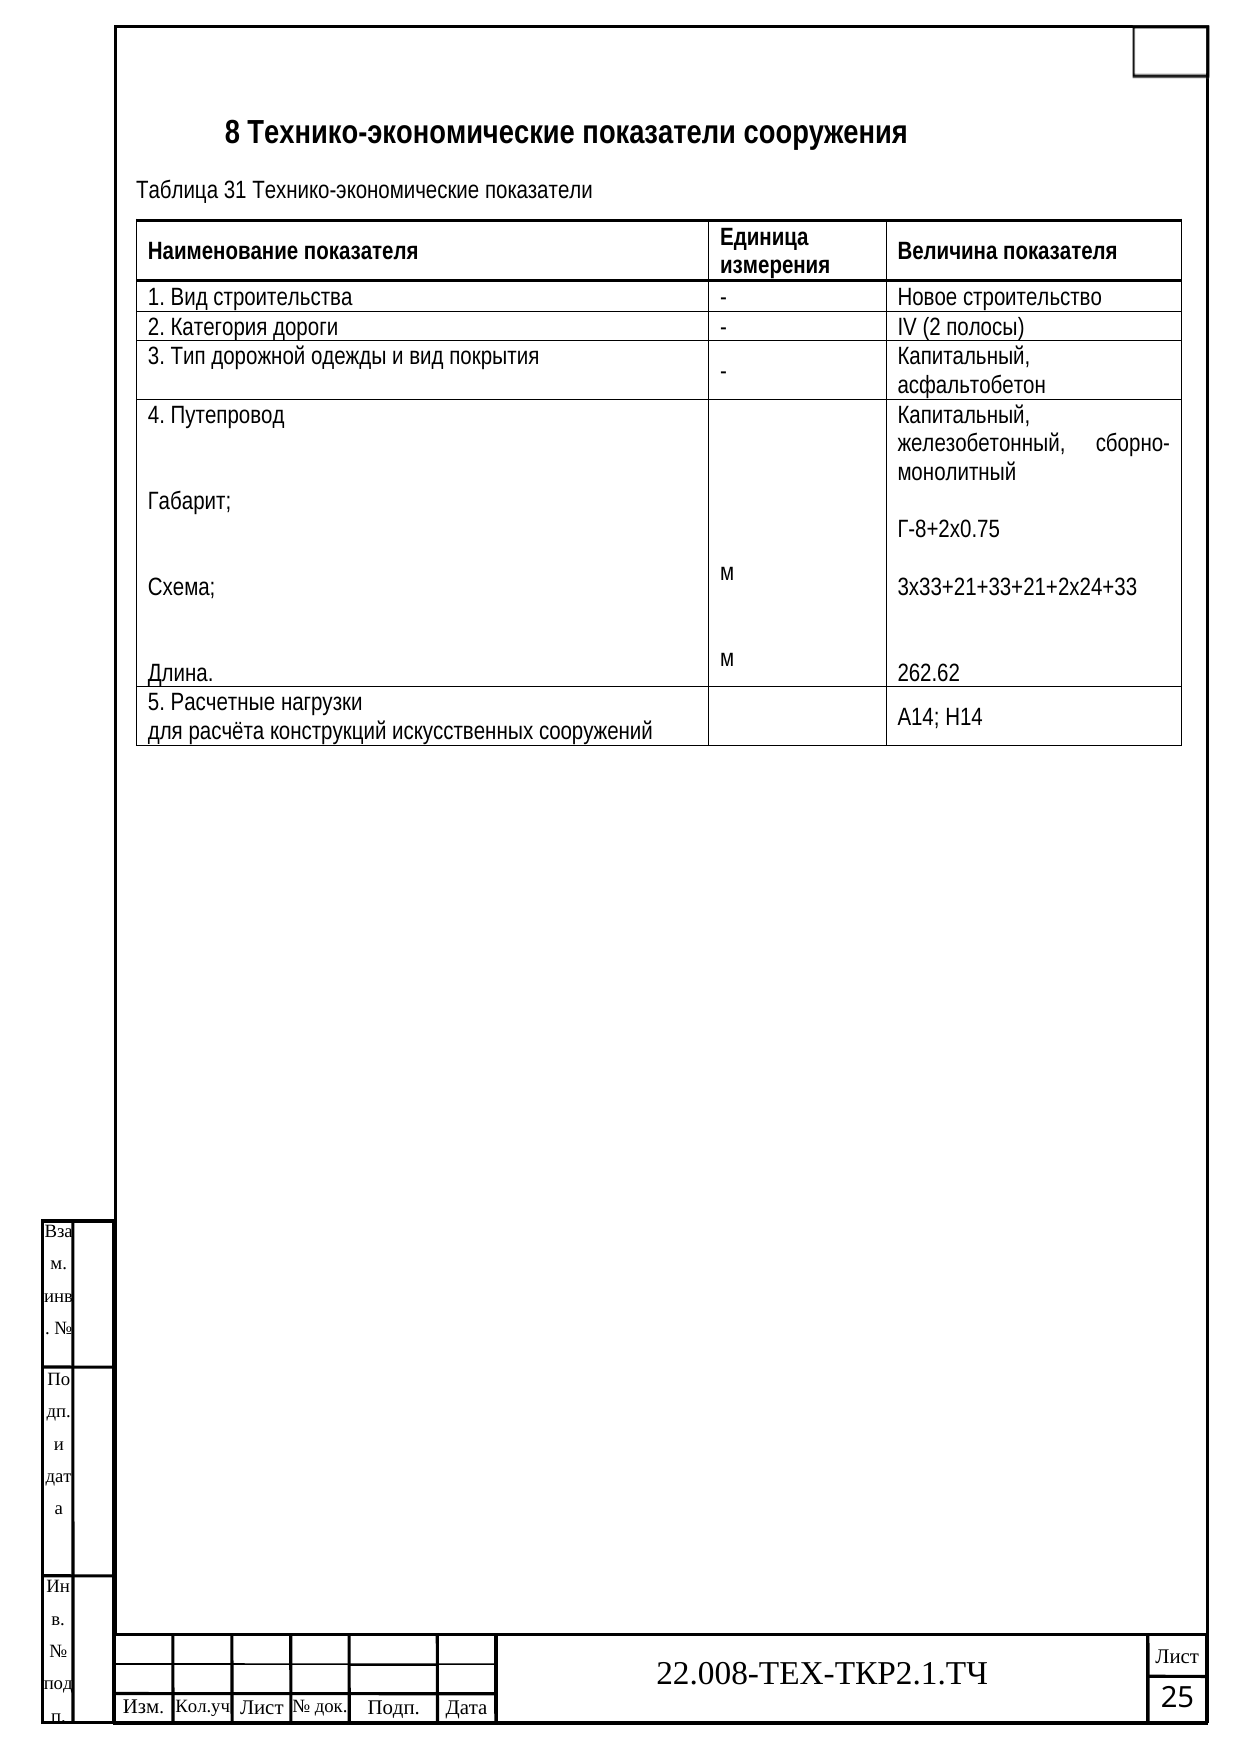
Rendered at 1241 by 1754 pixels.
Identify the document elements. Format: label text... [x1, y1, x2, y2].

table_cell А14; Н14 [887, 687, 1181, 744]
table_header Единица измерения [709, 222, 886, 279]
table_cell - [709, 341, 886, 399]
table_cell 5. Расчетные нагрузки для расчёта конструкций искусственных сооружений [137, 687, 708, 744]
table_cell 1. Вид строительства [137, 282, 708, 311]
table_header Наименование показателя [137, 222, 708, 279]
table_cell Капитальный, асфальтобетон [887, 341, 1181, 399]
table_cell 3. Тип дорожной одежды и вид покрытия [137, 341, 708, 399]
table_cell 2. Категория дороги [137, 312, 708, 340]
table_cell - [709, 312, 886, 340]
table_cell м м [709, 400, 886, 686]
picture [1132, 25, 1213, 80]
table_header Величина показателя [887, 222, 1181, 279]
table_cell - [709, 282, 886, 311]
table_cell Капитальный, железобетонный, сборно-монолитный Г-8+2х0.75 3х33+21+33+21+2х24+33 262.62 [887, 400, 1181, 686]
table_cell IV (2 полосы) [887, 312, 1181, 340]
table_cell Новое строительство [887, 282, 1181, 311]
table_cell [709, 687, 886, 744]
table_cell 4. Путепровод Габарит; Схема; Длина. [137, 400, 708, 686]
text Таблица 31 Технико-экономические показатели [136, 176, 1187, 204]
text 8 Технико-экономические показатели сооружения [136, 112, 1187, 151]
